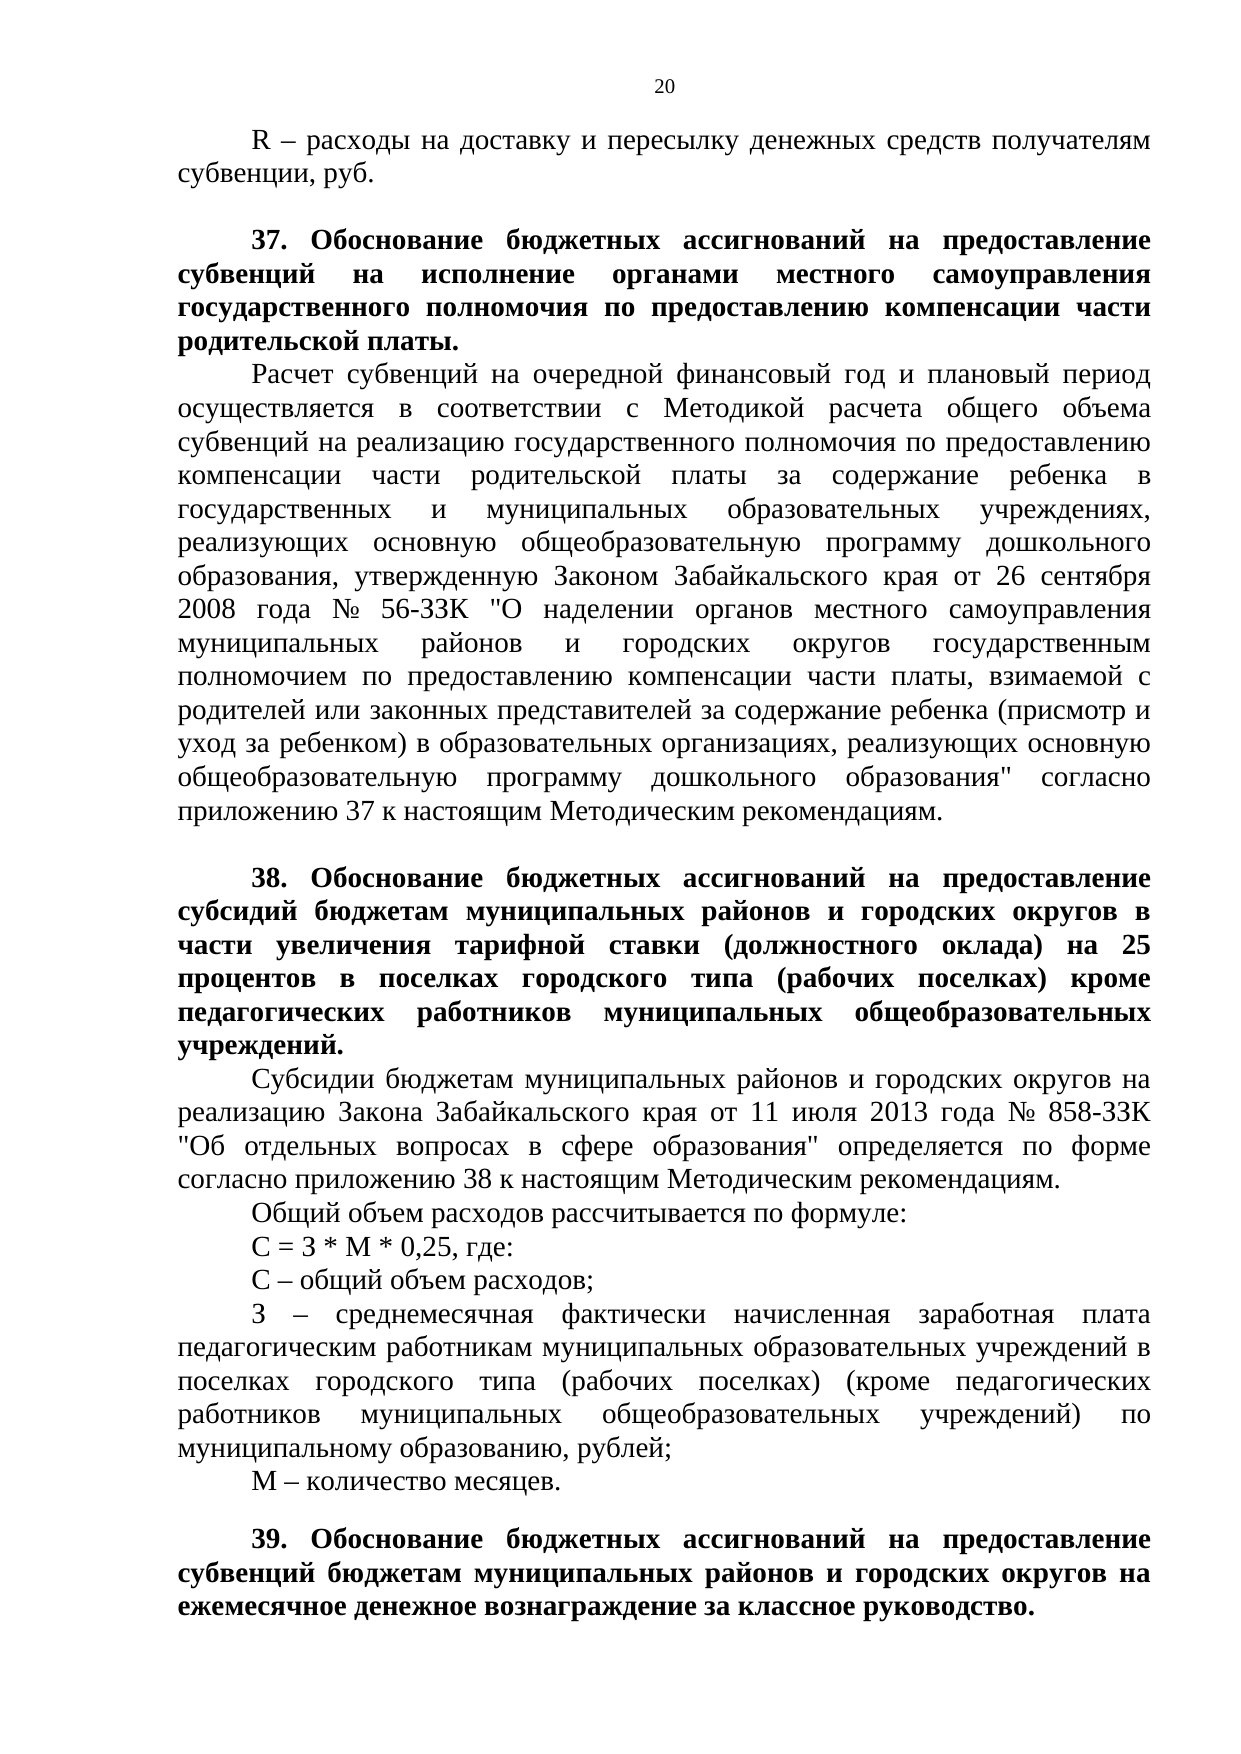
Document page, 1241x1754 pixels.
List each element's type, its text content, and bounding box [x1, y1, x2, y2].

text З – среднемесячная фактически начисленная заработная плата педагогическим работникам муниципальных образовательных учреждений в поселках городского типа (рабочих поселках) (кроме педагогических работников муниципальных общеобразовательных учреждений) по муниципальному образованию, рублей; [177, 1296, 1152, 1463]
text 37. Обоснование бюджетных ассигнований на предоставление субвенций на исполнение органами местного самоуправления государственного полномочия по предоставлению компенсации части родительской платы. [177, 222, 1152, 357]
text Расчет субвенций на очередной финансовый год и плановый период осуществляется в соответствии с Методикой расчета общего объема субвенций на реализацию государственного полномочия по предоставлению компенсации части родительской платы за содержание ребенка в государственных и муниципальных образовательных учреждениях, реализующих основную общеобразовательную программу дошкольного образования, утвержденную Законом Забайкальского края от 26 сентября 2008 года № 56-ЗЗК "О наделении органов местного самоуправления муниципальных районов и городских округов государственным полномочием по предоставлению компенсации части платы, взимаемой с родителей или законных представителей за содержание ребенка (присмотр и уход за ребенком) в образовательных организациях, реализующих основную общеобразовательную программу дошкольного образования" согласно приложению 37 к настоящим Методическим рекомендациям. [177, 357, 1152, 826]
text М – количество месяцев. [177, 1463, 1152, 1497]
text R – расходы на доставку и пересылку денежных средств получателям субвенции, руб. [177, 122, 1152, 189]
text 39. Обоснование бюджетных ассигнований на предоставление субвенций бюджетам муниципальных районов и городских округов на ежемесячное денежное вознаграждение за классное руководство. [177, 1521, 1152, 1622]
text С – общий объем расходов; [177, 1262, 1152, 1296]
text С = З * М * 0,25, где: [177, 1229, 1152, 1262]
text Общий объем расходов рассчитывается по формуле: [177, 1195, 1152, 1229]
text Субсидии бюджетам муниципальных районов и городских округов на реализацию Закона Забайкальского края от 11 июля 2013 года № 858-ЗЗК "Об отдельных вопросах в сфере образования" определяется по форме согласно приложению 38 к настоящим Методическим рекомендациям. [177, 1061, 1152, 1195]
text 38. Обоснование бюджетных ассигнований на предоставление субсидий бюджетам муниципальных районов и городских округов в части увеличения тарифной ставки (должностного оклада) на 25 процентов в поселках городского типа (рабочих поселках) кроме педагогических работников муниципальных общеобразовательных учреждений. [177, 860, 1152, 1061]
